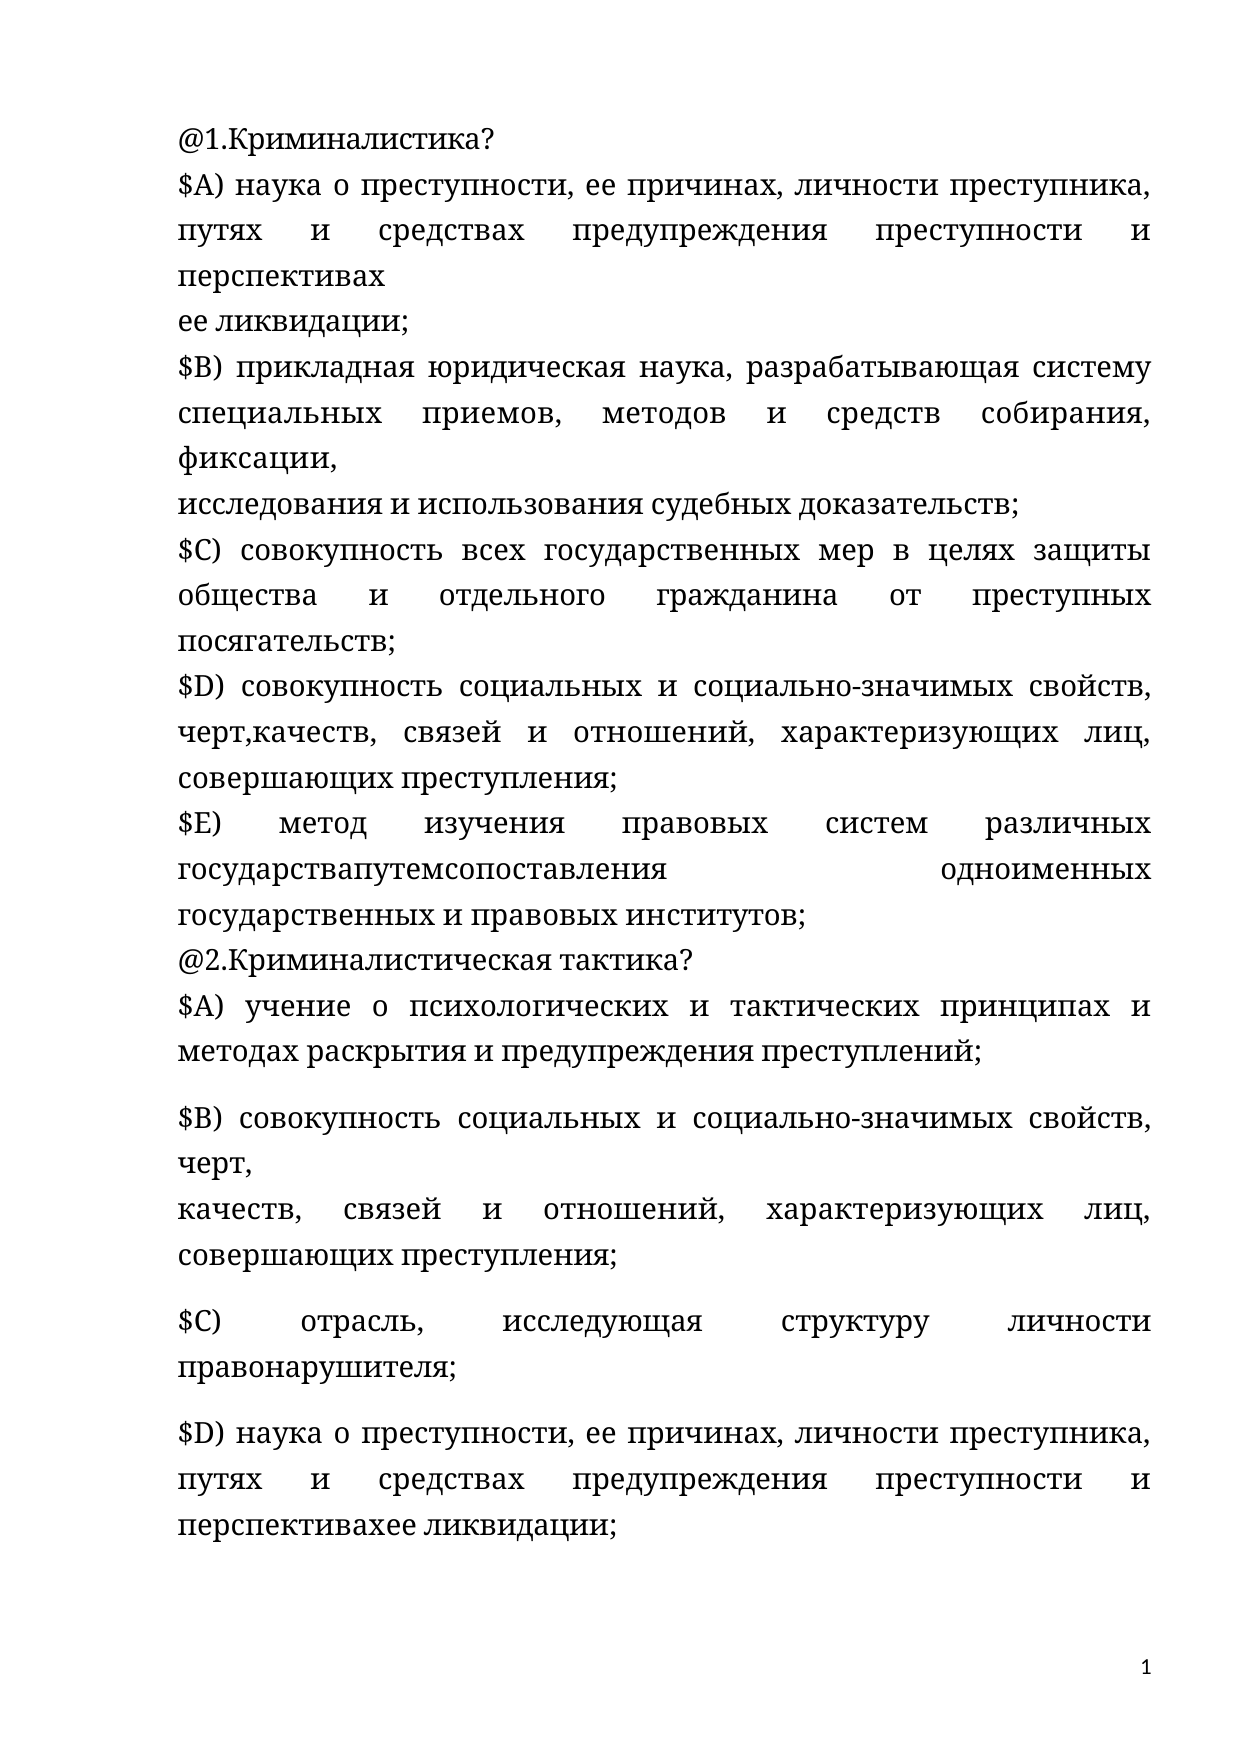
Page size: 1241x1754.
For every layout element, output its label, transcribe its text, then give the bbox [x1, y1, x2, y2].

text @1.Криминалистика? [177, 118, 1152, 158]
text $D) совокупность социальных и социально-значимых свойств, черт,качеств, связей и отношений, характеризующих лиц, совершающих преступления; [177, 666, 1152, 797]
text @2.Криминалистическая тактика? [177, 939, 1152, 979]
text $E) метод изучения правовых систем различных государствапутемсопоставления одноименных государственных и правовых институтов; [177, 802, 1152, 933]
text $D) наука о преступности, ее причинах, личности преступника, путях и средствах предупреждения преступности и перспективахее ликвидации; [177, 1412, 1152, 1543]
text $A) учение о психологических и тактических принципах и методах раскрытия и предупреждения преступлений; [177, 985, 1152, 1070]
text $B) прикладная юридическая наука, разрабатывающая систему специальных приемов, методов и средств собирания, фиксации, исследования и использования судебных доказательств; [177, 346, 1152, 523]
text $A) наука о преступности, ее причинах, личности преступника, путях и средствах предупреждения преступности и перспективах ее ликвидации; [177, 164, 1152, 340]
text $C) отрасль, исследующая структуру личности правонарушителя; [177, 1300, 1152, 1386]
text $B) совокупность социальных и социально-значимых свойств, черт, качеств, связей и отношений, характеризующих лиц, совершающих преступления; [177, 1097, 1152, 1274]
text $C) совокупность всех государственных мер в целях защиты общества и отдельного гражданина от преступных посягательств; [177, 529, 1152, 660]
